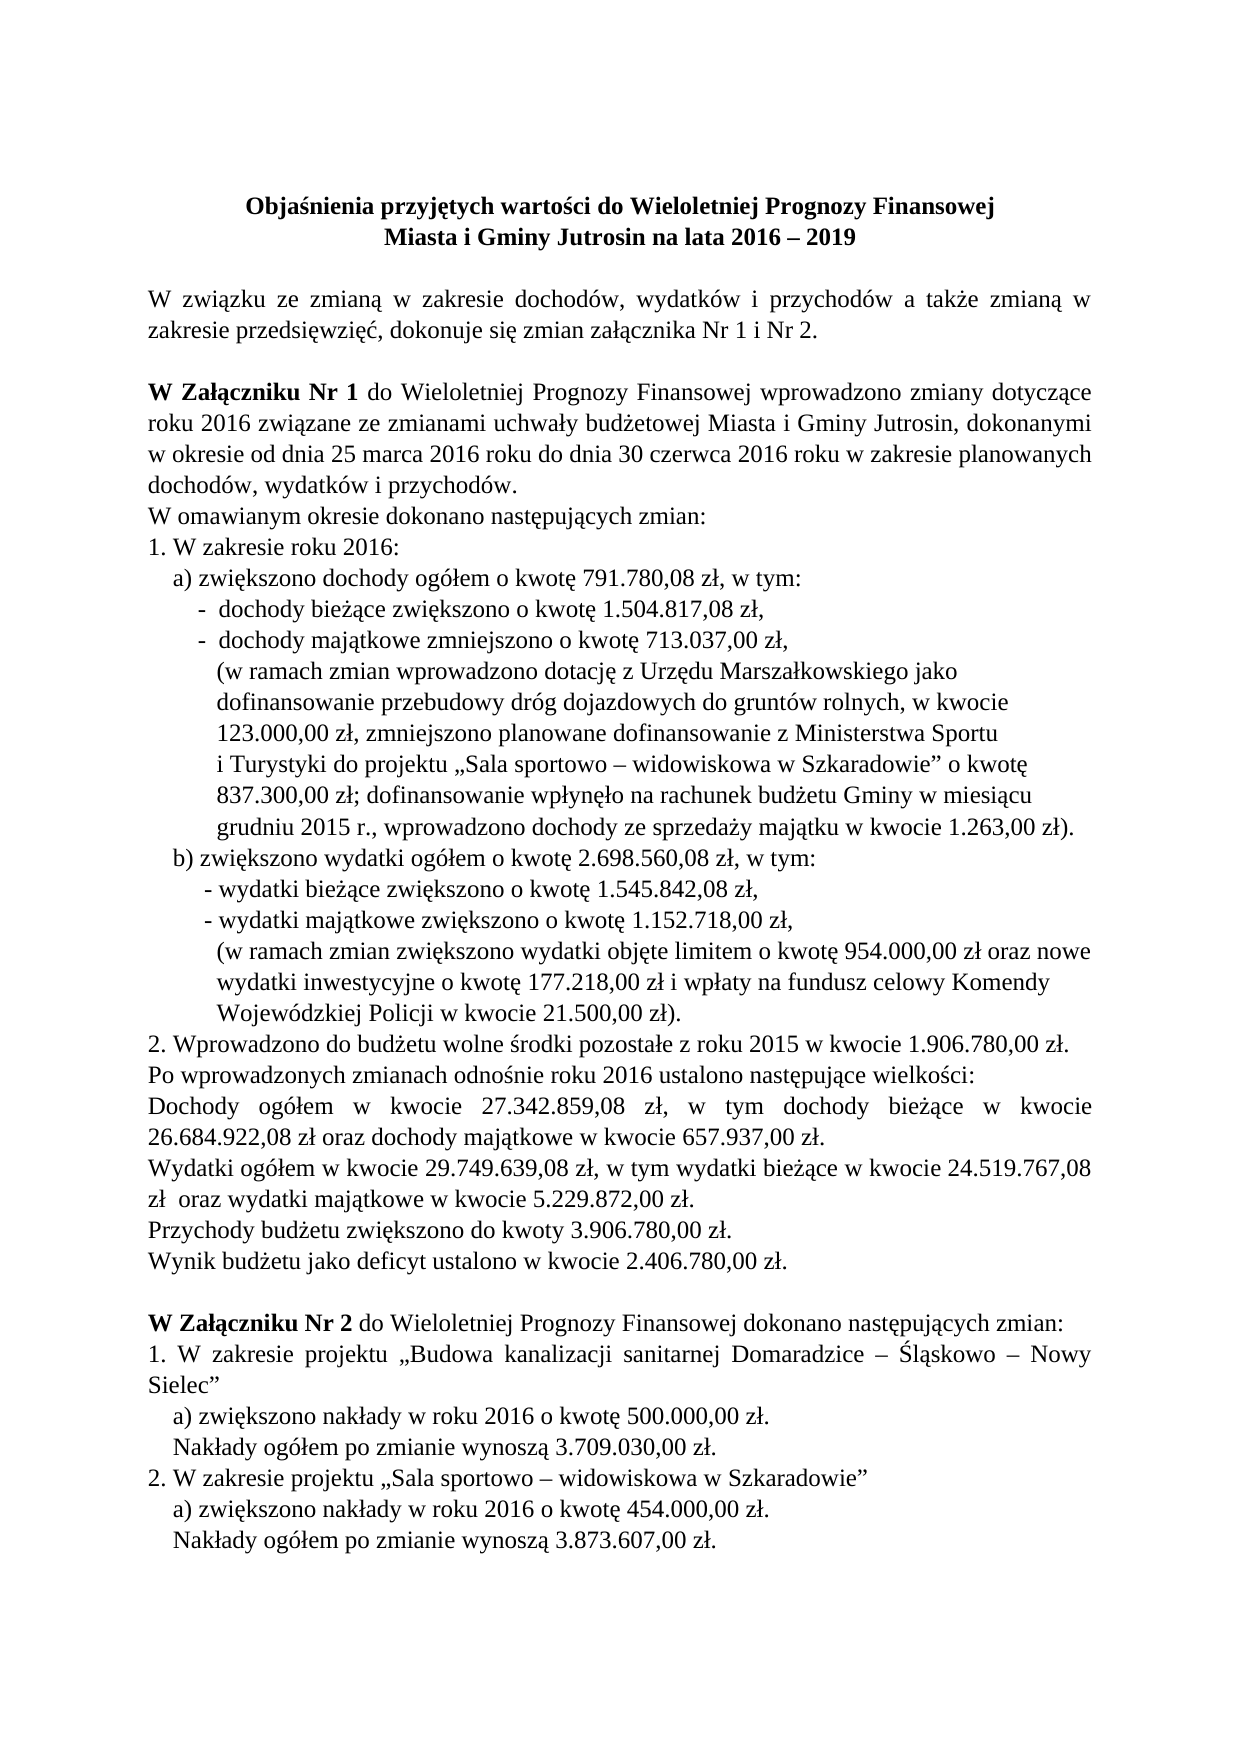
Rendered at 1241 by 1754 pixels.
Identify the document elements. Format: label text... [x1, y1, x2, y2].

text a) zwiększono nakłady w roku 2016 o kwotę 454.000,00 zł. [148, 1494, 1093, 1523]
text Wydatki ogółem w kwocie 29.749.639,08 zł, w tym wydatki bieżące w kwocie 24.519.767,08 zł oraz wydatki majątkowe w kwocie 5.229.872,00 zł. [148, 1153, 1093, 1213]
text i Turystyki do projektu „Sala sportowo – widowiskowa w Szkaradowie” o kwotę [148, 749, 1093, 778]
text grudniu 2015 r., wprowadzono dochody ze sprzedaży majątku w kwocie 1.263,00 zł). [148, 812, 1093, 840]
text wydatki inwestycyjne o kwotę 177.218,00 zł i wpłaty na fundusz celowy Komendy [148, 967, 1093, 996]
text - wydatki majątkowe zwiększono o kwotę 1.152.718,00 zł, [148, 905, 1093, 933]
text W Załączniku Nr 1 do Wieloletniej Prognozy Finansowej wprowadzono zmiany dotyczące roku 2016 związane ze zmianami uchwały budżetowej Miasta i Gminy Jutrosin, dokonanymi w okresie od dnia 25 marca 2016 roku do dnia 30 czerwca 2016 roku w zakresie planowanych dochodów, wydatków i przychodów. [148, 377, 1093, 499]
text 1. W zakresie roku 2016: [148, 532, 1093, 561]
text Wynik budżetu jako deficyt ustalono w kwocie 2.406.780,00 zł. [148, 1246, 1093, 1275]
text 123.000,00 zł, zmniejszono planowane dofinansowanie z Ministerstwa Sportu [148, 718, 1093, 747]
text W omawianym okresie dokonano następujących zmian: [148, 501, 1093, 530]
text Po wprowadzonych zmianach odnośnie roku 2016 ustalono następujące wielkości: [148, 1060, 1093, 1089]
text (w ramach zmian wprowadzono dotację z Urzędu Marszałkowskiego jako [148, 656, 1093, 685]
text W związku ze zmianą w zakresie dochodów, wydatków i przychodów a także zmianą w zakresie przedsięwzięć, dokonuje się zmian załącznika Nr 1 i Nr 2. [148, 284, 1093, 344]
text Wojewódzkiej Policji w kwocie 21.500,00 zł). [148, 998, 1093, 1027]
text Nakłady ogółem po zmianie wynoszą 3.709.030,00 zł. [148, 1432, 1093, 1461]
text Nakłady ogółem po zmianie wynoszą 3.873.607,00 zł. [148, 1526, 1093, 1554]
text 2. Wprowadzono do budżetu wolne środki pozostałe z roku 2015 w kwocie 1.906.780,00 zł. [148, 1029, 1093, 1058]
text 837.300,00 zł; dofinansowanie wpłynęło na rachunek budżetu Gminy w miesiącu [148, 781, 1093, 809]
text 2. W zakresie projektu „Sala sportowo – widowiskowa w Szkaradowie” [148, 1463, 1093, 1492]
text (w ramach zmian zwiększono wydatki objęte limitem o kwotę 954.000,00 zł oraz nowe [148, 936, 1093, 964]
text - dochody bieżące zwiększono o kwotę 1.504.817,08 zł, [148, 594, 1093, 623]
text Objaśnienia przyjętych wartości do Wieloletniej Prognozy Finansowej [148, 191, 1093, 219]
text - dochody majątkowe zmniejszono o kwotę 713.037,00 zł, [148, 625, 1093, 654]
text dofinansowanie przebudowy dróg dojazdowych do gruntów rolnych, w kwocie [148, 687, 1093, 716]
text Miasta i Gminy Jutrosin na lata 2016 – 2019 [148, 222, 1093, 251]
text b) zwiększono wydatki ogółem o kwotę 2.698.560,08 zł, w tym: [148, 843, 1093, 871]
text a) zwiększono nakłady w roku 2016 o kwotę 500.000,00 zł. [148, 1401, 1093, 1430]
text Przychody budżetu zwiększono do kwoty 3.906.780,00 zł. [148, 1215, 1093, 1244]
text 1. W zakresie projektu „Budowa kanalizacji sanitarnej Domaradzice – Śląskowo – Nowy Sielec” [148, 1339, 1093, 1399]
text - wydatki bieżące zwiększono o kwotę 1.545.842,08 zł, [148, 874, 1093, 902]
text Dochody ogółem w kwocie 27.342.859,08 zł, w tym dochody bieżące w kwocie 26.684.922,08 zł oraz dochody majątkowe w kwocie 657.937,00 zł. [148, 1091, 1093, 1151]
text W Załączniku Nr 2 do Wieloletniej Prognozy Finansowej dokonano następujących zmian: [148, 1308, 1093, 1337]
text a) zwiększono dochody ogółem o kwotę 791.780,08 zł, w tym: [148, 563, 1093, 592]
